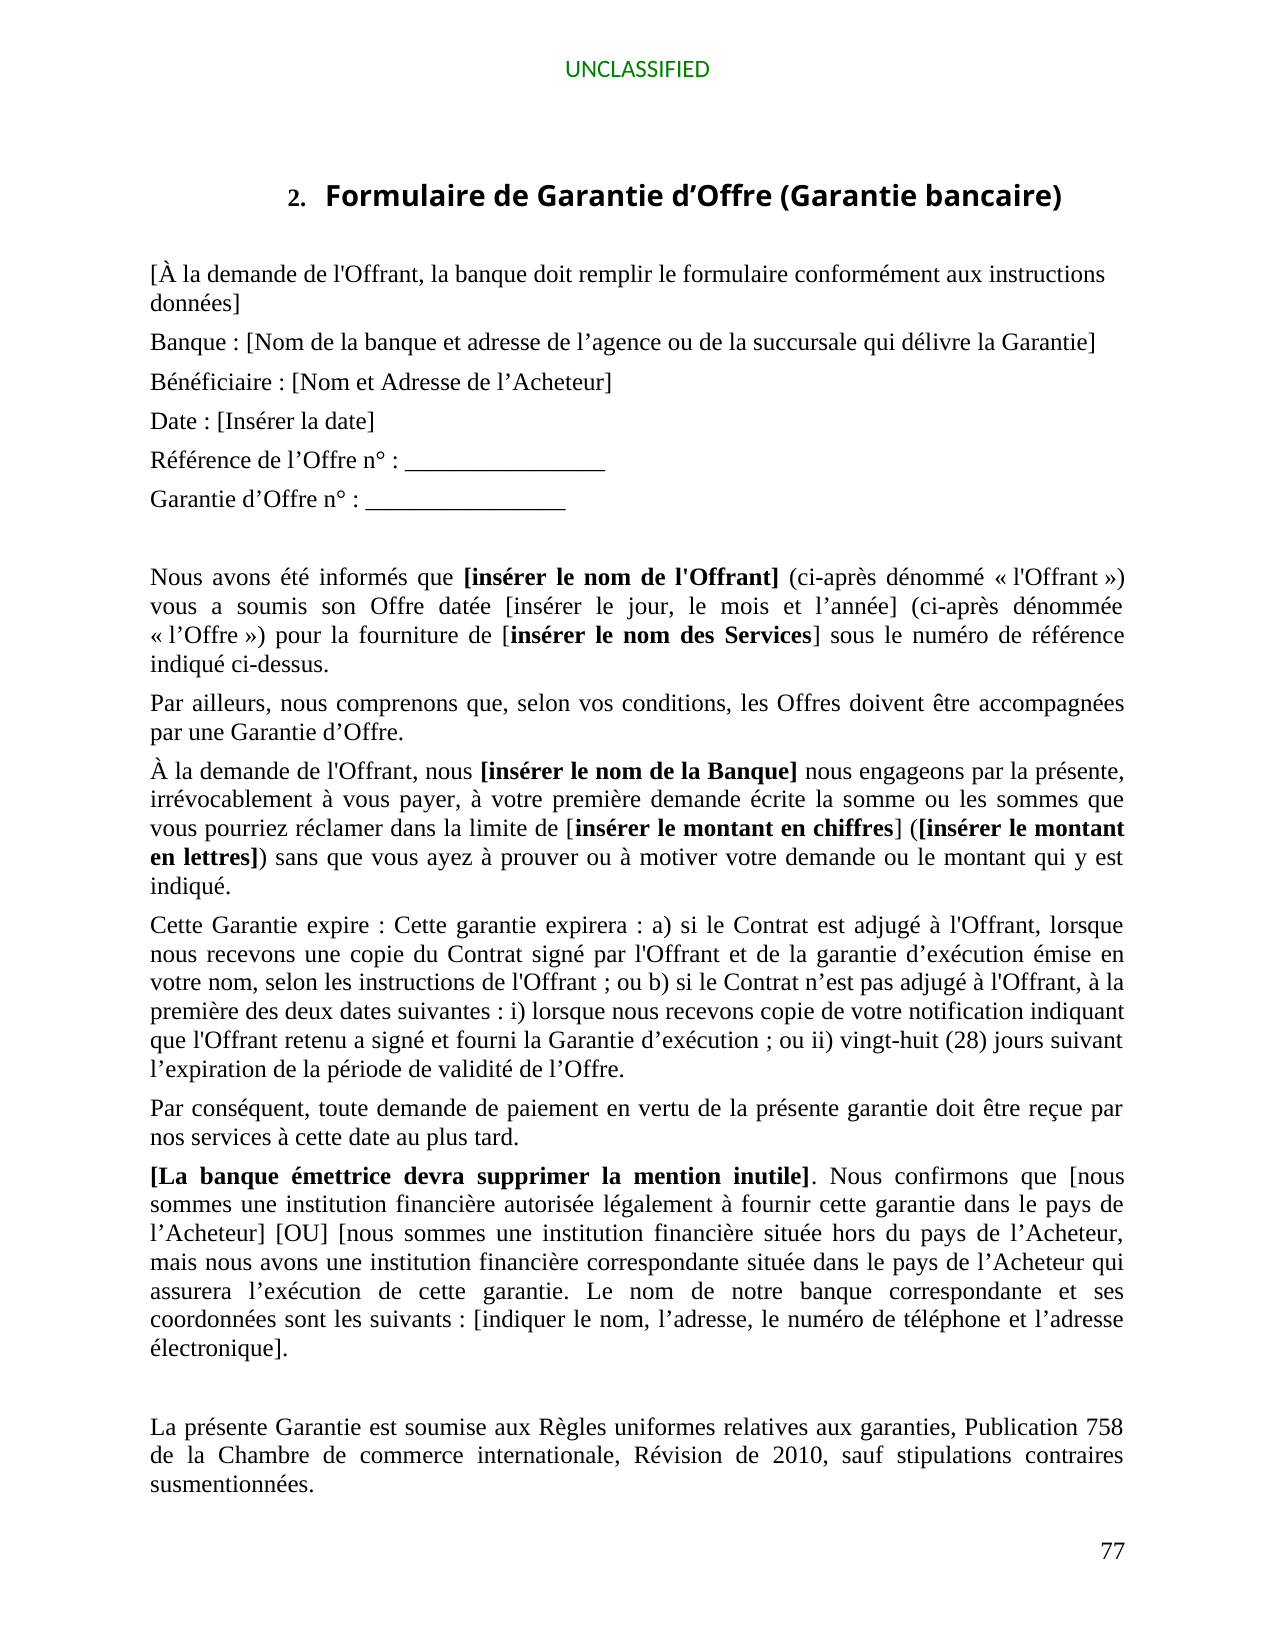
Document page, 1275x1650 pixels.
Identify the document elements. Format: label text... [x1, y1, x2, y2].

text [À la demande de l'Offrant, la banque doit remplir le formulaire conformément aux instructions données] [150, 259, 1125, 317]
text Banque : [Nom de la banque et adresse de l’agence ou de la succursale qui délivre la Garantie] [150, 327, 1125, 356]
text Cette Garantie expire : Cette garantie expirera : a) si le Contrat est adjugé à l'Offrant, lorsque nous recevons une copie du Contrat signé par l'Offrant et de la garantie d’exécution émise en votre nom, selon les instructions de l'Offrant ; ou b) si le Contrat n’est pas adjugé à l'Offrant, à la première des deux dates suivantes : i) lorsque nous recevons copie de votre notification indiquant que l'Offrant retenu a signé et fourni la Garantie d’exécution ; ou ii) vingt-huit (28) jours suivant l’expiration de la période de validité de l’Offre. [150, 910, 1125, 1082]
text La présente Garantie est soumise aux Règles uniformes relatives aux garanties, Publication 758 de la Chambre de commerce internationale, Révision de 2010, sauf stipulations contraires susmentionnées. [150, 1412, 1125, 1498]
text Garantie d’Offre n° : ________________ [150, 484, 1125, 513]
text Par ailleurs, nous comprenons que, selon vos conditions, les Offres doivent être accompagnées par une Garantie d’Offre. [150, 688, 1125, 745]
text [La banque émettrice devra supprimer la mention inutile]. Nous confirmons que [nous sommes une institution financière autorisée légalement à fournir cette garantie dans le pays de l’Acheteur] [OU] [nous sommes une institution financière située hors du pays de l’Acheteur, mais nous avons une institution financière correspondante située dans le pays de l’Acheteur qui assurera l’exécution de cette garantie. Le nom de notre banque correspondante et ses coordonnées sont les suivants : [indiquer le nom, l’adresse, le numéro de téléphone et l’adresse électronique]. [150, 1161, 1125, 1362]
text Nous avons été informés que [insérer le nom de l'Offrant] (ci-après dénommé « l'Offrant ») vous a soumis son Offre datée [insérer le jour, le mois et l’année] (ci-après dénommée « l’Offre ») pour la fourniture de [insérer le nom des Services] sous le numéro de référence indiqué ci-dessus. [150, 562, 1125, 677]
subtitle Formulaire de Garantie d’Offre (Garantie bancaire) [225, 175, 1125, 215]
text Bénéficiaire : [Nom et Adresse de l’Acheteur] [150, 367, 1125, 395]
text Référence de l’Offre n° : ________________ [150, 445, 1125, 474]
text Par conséquent, toute demande de paiement en vertu de la présente garantie doit être reçue par nos services à cette date au plus tard. [150, 1093, 1125, 1150]
text À la demande de l'Offrant, nous [insérer le nom de la Banque] nous engageons par la présente, irrévocablement à vous payer, à votre première demande écrite la somme ou les sommes que vous pourriez réclamer dans la limite de [insérer le montant en chiffres] ([insérer le montant en lettres]) sans que vous ayez à prouver ou à motiver votre demande ou le montant qui y est indiqué. [150, 756, 1125, 899]
text Date : [Insérer la date] [150, 406, 1125, 434]
